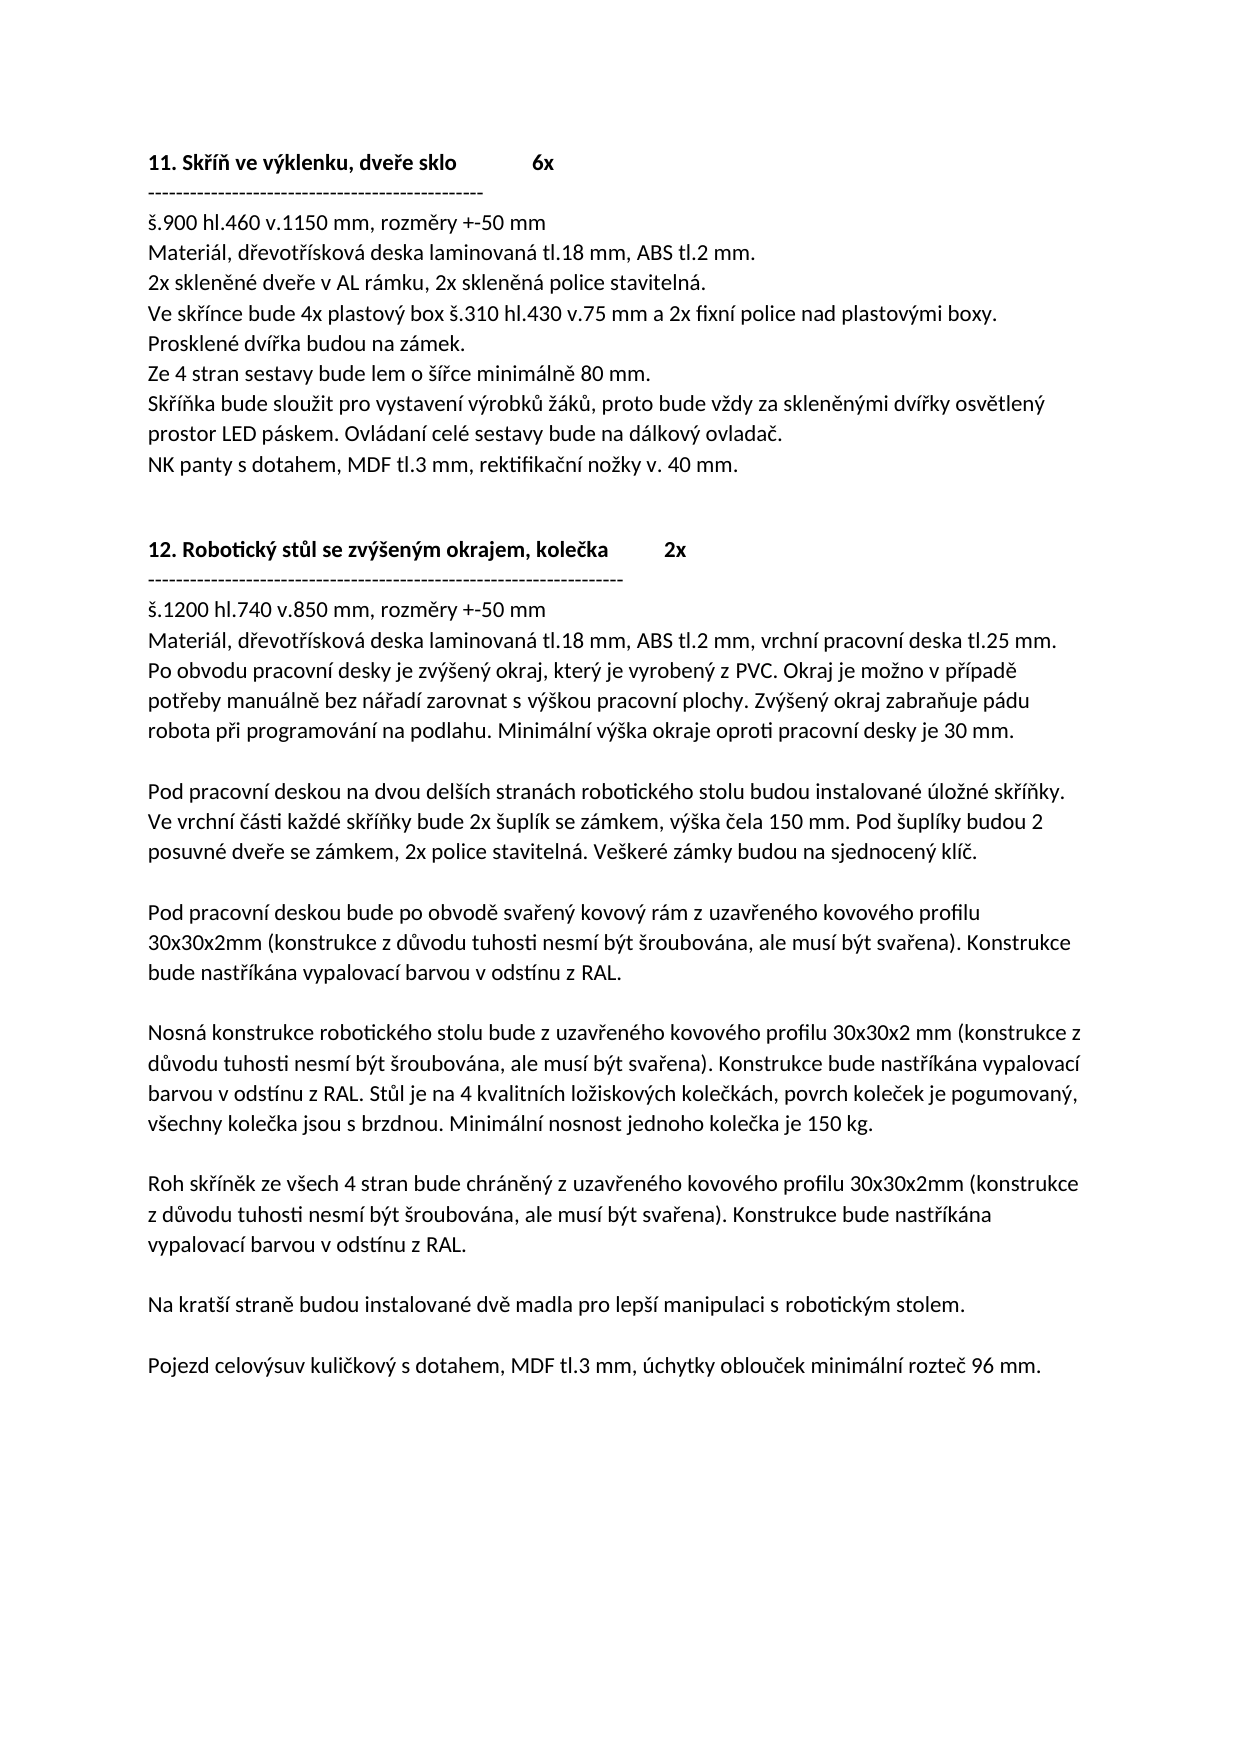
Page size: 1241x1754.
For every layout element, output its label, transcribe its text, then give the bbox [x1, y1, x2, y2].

text 12. Robotický stůl se zvýšeným okrajem, kolečka 2x -------------------------------------------------------------------- š.1200 hl.740 v.850 mm, rozměry +-50 mm [148, 535, 1093, 623]
text Po obvodu pracovní desky je zvýšený okraj, který je vyrobený z PVC. Okraj je možno v případě potřeby manuálně bez nářadí zarovnat s výškou pracovní plochy. Zvýšený okraj zabraňuje pádu robota při programování na podlahu. Minimální výška okraje oproti pracovní desky je 30 mm. [148, 656, 1093, 744]
text Pod pracovní deskou na dvou delších stranách robotického stolu budou instalované úložné skříňky. Ve vrchní části každé skříňky bude 2x šuplík se zámkem, výška čela 150 mm. Pod šuplíky budou 2 posuvné dveře se zámkem, 2x police stavitelná. Veškeré zámky budou na sjednocený klíč. [148, 777, 1093, 865]
text Ze 4 stran sestavy bude lem o šířce minimálně 80 mm. [148, 359, 1093, 387]
text Roh skříněk ze všech 4 stran bude chráněný z uzavřeného kovového profilu 30x30x2mm (konstrukce z důvodu tuhosti nesmí být šroubována, ale musí být svařena). Konstrukce bude nastříkána vypalovací barvou v odstínu z RAL. [148, 1169, 1093, 1258]
text Skříňka bude sloužit pro vystavení výrobků žáků, proto bude vždy za skleněnými dvířky osvětlený prostor LED páskem. Ovládaní celé sestavy bude na dálkový ovladač. [148, 389, 1093, 447]
text Ve skřínce bude 4x plastový box š.310 hl.430 v.75 mm a 2x fixní police nad plastovými boxy. Prosklené dvířka budou na zámek. [148, 299, 1093, 357]
text Materiál, dřevotřísková deska laminovaná tl.18 mm, ABS tl.2 mm. [148, 238, 1093, 266]
text 2x skleněné dveře v AL rámku, 2x skleněná police stavitelná. [148, 268, 1093, 296]
text NK panty s dotahem, MDF tl.3 mm, rektifikační nožky v. 40 mm. [148, 450, 1093, 478]
text Nosná konstrukce robotického stolu bude z uzavřeného kovového profilu 30x30x2 mm (konstrukce z důvodu tuhosti nesmí být šroubována, ale musí být svařena). Konstrukce bude nastříkána vypalovací barvou v odstínu z RAL. Stůl je na 4 kvalitních ložiskových kolečkách, povrch koleček je pogumovaný, všechny kolečka jsou s brzdnou. Minimální nosnost jednoho kolečka je 150 kg. [148, 1018, 1093, 1137]
text Na kratší straně budou instalované dvě madla pro lepší manipulaci s robotickým stolem. [148, 1290, 1093, 1318]
text Pojezd celovýsuv kuličkový s dotahem, MDF tl.3 mm, úchytky oblouček minimální rozteč 96 mm. [148, 1351, 1093, 1379]
text Materiál, dřevotřísková deska laminovaná tl.18 mm, ABS tl.2 mm, vrchní pracovní deska tl.25 mm. [148, 626, 1093, 654]
text 11. Skříň ve výklenku, dveře sklo 6x ------------------------------------------------ š.900 hl.460 v.1150 mm, rozměry +-50 mm [148, 148, 1093, 236]
text Pod pracovní deskou bude po obvodě svařený kovový rám z uzavřeného kovového profilu 30x30x2mm (konstrukce z důvodu tuhosti nesmí být šroubována, ale musí být svařena). Konstrukce bude nastříkána vypalovací barvou v odstínu z RAL. [148, 898, 1093, 986]
